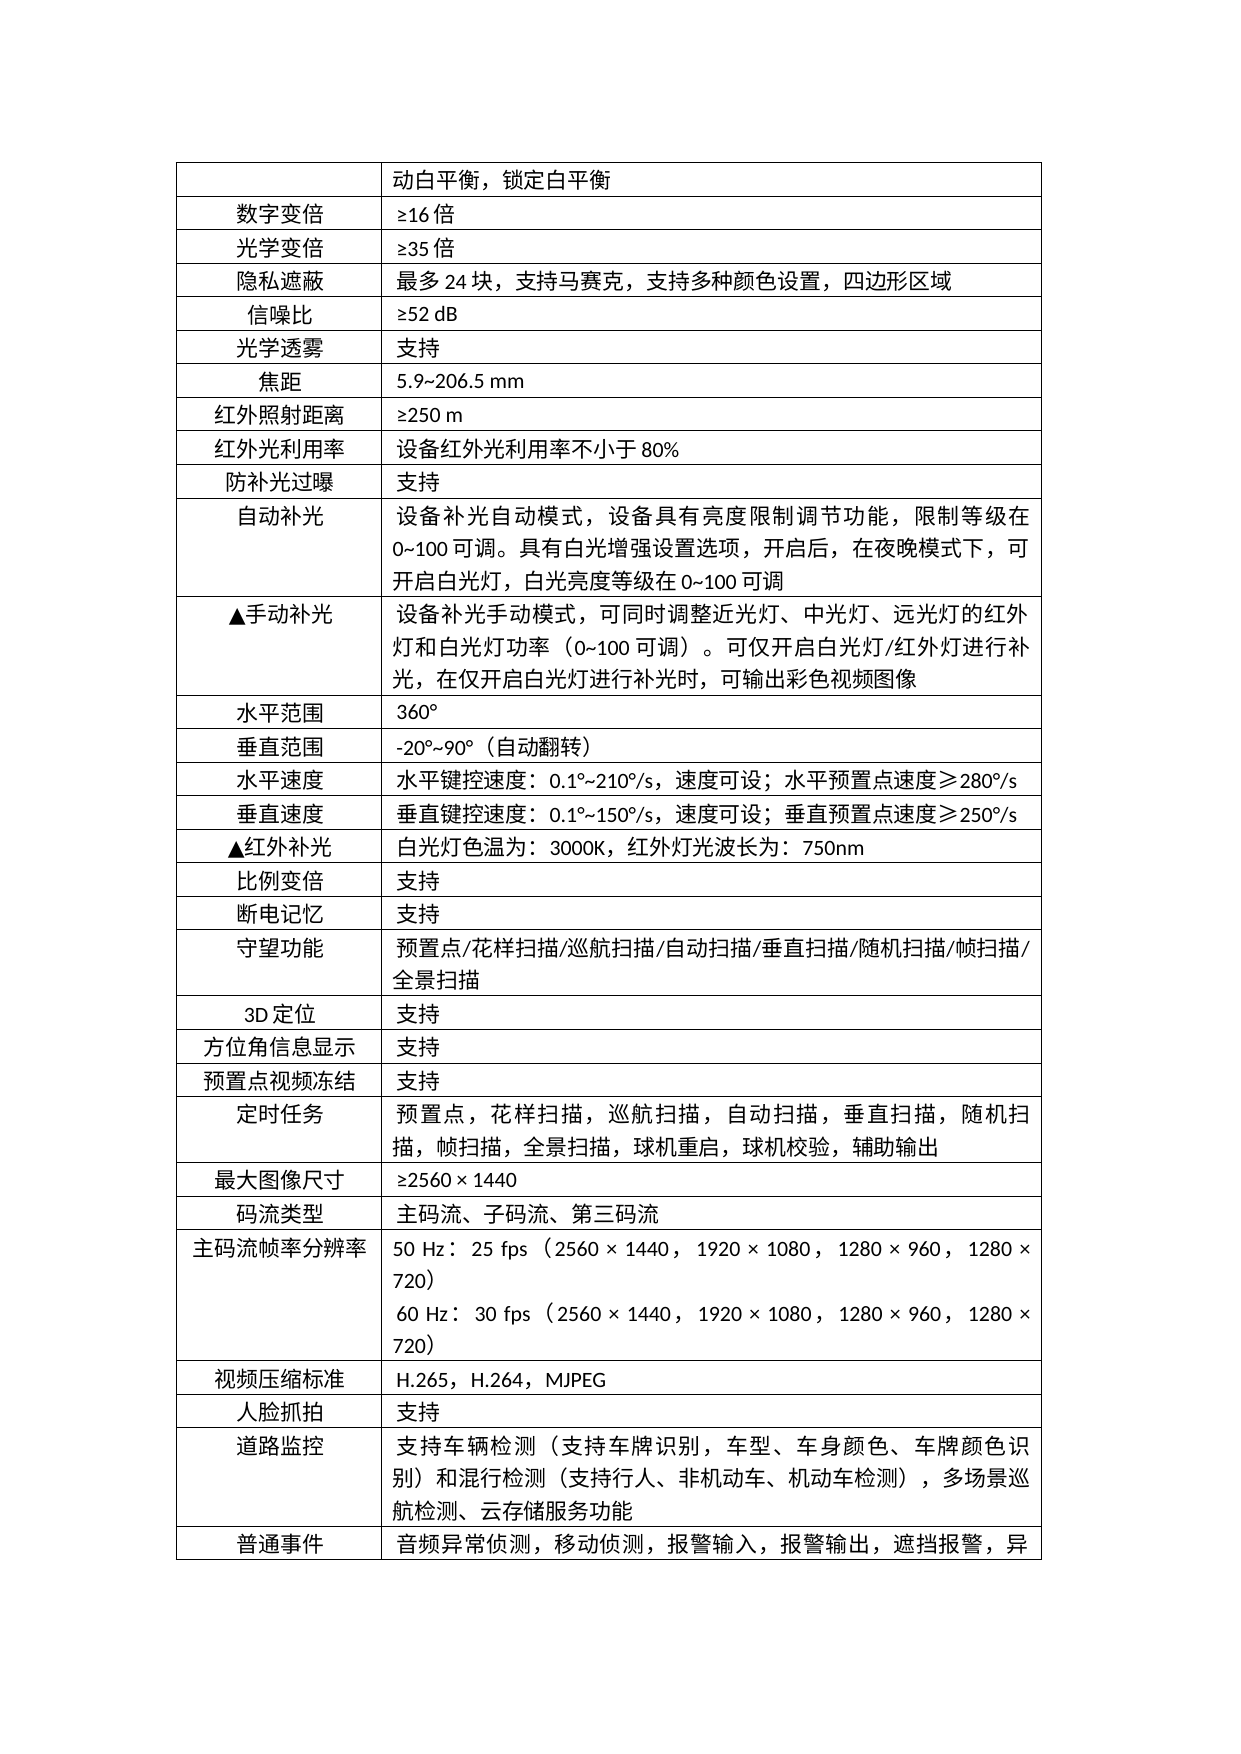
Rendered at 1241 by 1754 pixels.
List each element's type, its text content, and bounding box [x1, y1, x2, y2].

table_cell 水平范围 [177, 696, 381, 728]
table_cell 防补光过曝 [177, 465, 381, 497]
table_cell ≥35倍 [382, 230, 1041, 263]
table_cell 白平衡 [177, 163, 381, 196]
table_cell ≥250 m [382, 398, 1041, 430]
table_cell 设备补光自动模式，设备具有亮度限制调节功能，限制等级在0~100可调。具有白光增强设置选项，开启后，在夜晚模式下，可开启白光灯，白光亮度等级在0~100可调 [382, 499, 1041, 596]
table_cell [382, 1527, 1041, 1559]
table_cell 守望功能 [177, 930, 381, 995]
table_cell ▲红外补光 [177, 830, 381, 862]
table_cell 光学变倍 [177, 230, 381, 263]
table_cell 自动补光 [177, 499, 381, 596]
table_cell 垂直键控速度：0.1°~150°/s，速度可设；垂直预置点速度≥250°/s [382, 796, 1041, 829]
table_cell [382, 163, 1041, 196]
table_cell 设备补光手动模式，可同时调整近光灯、中光灯、远光灯的红外灯和白光灯功率（0~100可调）。可仅开启白光灯/红外灯进行补光，在仅开启白光灯进行补光时，可输出彩色视频图像 [382, 597, 1041, 694]
table_cell 信噪比 [177, 297, 381, 330]
table_cell ≥16倍 [382, 197, 1041, 229]
table_cell 红外照射距离 [177, 398, 381, 430]
table_cell 比例变倍 [177, 863, 381, 896]
table_cell 预置点视频冻结 [177, 1064, 381, 1096]
table_cell 断电记忆 [177, 897, 381, 929]
table_cell 方位角信息显示 [177, 1030, 381, 1062]
table_cell 视频压缩标准 [177, 1361, 381, 1394]
table_cell 普通事件 [177, 1527, 381, 1559]
table_cell 3D定位 [177, 996, 381, 1029]
table_cell 支持车辆检测（支持车牌识别，车型、车身颜色、车牌颜色识别）和混行检测（支持行人、非机动车、机动车检测），多场景巡航检测、云存储服务功能 [382, 1428, 1041, 1526]
table_cell 白光灯色温为：3000K，红外灯光波长为：750nm [382, 830, 1041, 862]
table_cell 垂直速度 [177, 796, 381, 829]
table_cell 支持 [382, 1064, 1041, 1096]
table_cell 最大图像尺寸 [177, 1163, 381, 1196]
table_cell 支持 [382, 1030, 1041, 1062]
table_cell 支持 [382, 1395, 1041, 1427]
table_cell 支持 [382, 863, 1041, 896]
table_cell 最多24块，支持马赛克，支持多种颜色设置，四边形区域 [382, 264, 1041, 296]
table_cell 道路监控 [177, 1428, 381, 1526]
table_cell ▲手动补光 [177, 597, 381, 694]
table_cell 支持 [382, 465, 1041, 497]
table_cell H.265，H.264，MJPEG [382, 1361, 1041, 1394]
table_cell 数字变倍 [177, 197, 381, 229]
table_cell 5.9~206.5 mm [382, 364, 1041, 397]
table_cell 码流类型 [177, 1197, 381, 1229]
table_cell 人脸抓拍 [177, 1395, 381, 1427]
table_cell 定时任务 [177, 1097, 381, 1162]
table_cell 支持 [382, 331, 1041, 363]
table_cell ≥52 dB [382, 297, 1041, 330]
table_cell 红外光利用率 [177, 431, 381, 464]
table_cell 360° [382, 696, 1041, 728]
table_cell 水平速度 [177, 763, 381, 795]
table_cell 主码流帧率分辨率 [177, 1230, 381, 1360]
table_cell 支持 [382, 897, 1041, 929]
table_cell 水平键控速度：0.1°~210°/s，速度可设；水平预置点速度≥280°/s [382, 763, 1041, 795]
table_cell ≥2560 × 1440 [382, 1163, 1041, 1196]
table_cell 主码流、子码流、第三码流 [382, 1197, 1041, 1229]
table_cell 光学透雾 [177, 331, 381, 363]
table_cell 预置点/花样扫描/巡航扫描/自动扫描/垂直扫描/随机扫描/帧扫描/全景扫描 [382, 930, 1041, 995]
table_cell 隐私遮蔽 [177, 264, 381, 296]
table_cell 设备红外光利用率不小于80% [382, 431, 1041, 464]
table_cell -20°~90°（自动翻转） [382, 729, 1041, 762]
table_cell 预置点，花样扫描，巡航扫描，自动扫描，垂直扫描，随机扫描，帧扫描，全景扫描，球机重启，球机校验，辅助输出 [382, 1097, 1041, 1162]
table_cell 50 Hz：25 fps（2560 × 1440，1920 × 1080，1280 × 960，1280 × 720） 60 Hz：30 fps（2560 × 1440，1920 × 1080，1280 × 960，1280 × 720） [382, 1230, 1041, 1360]
table_cell 焦距 [177, 364, 381, 397]
table_cell 支持 [382, 996, 1041, 1029]
table_cell 垂直范围 [177, 729, 381, 762]
